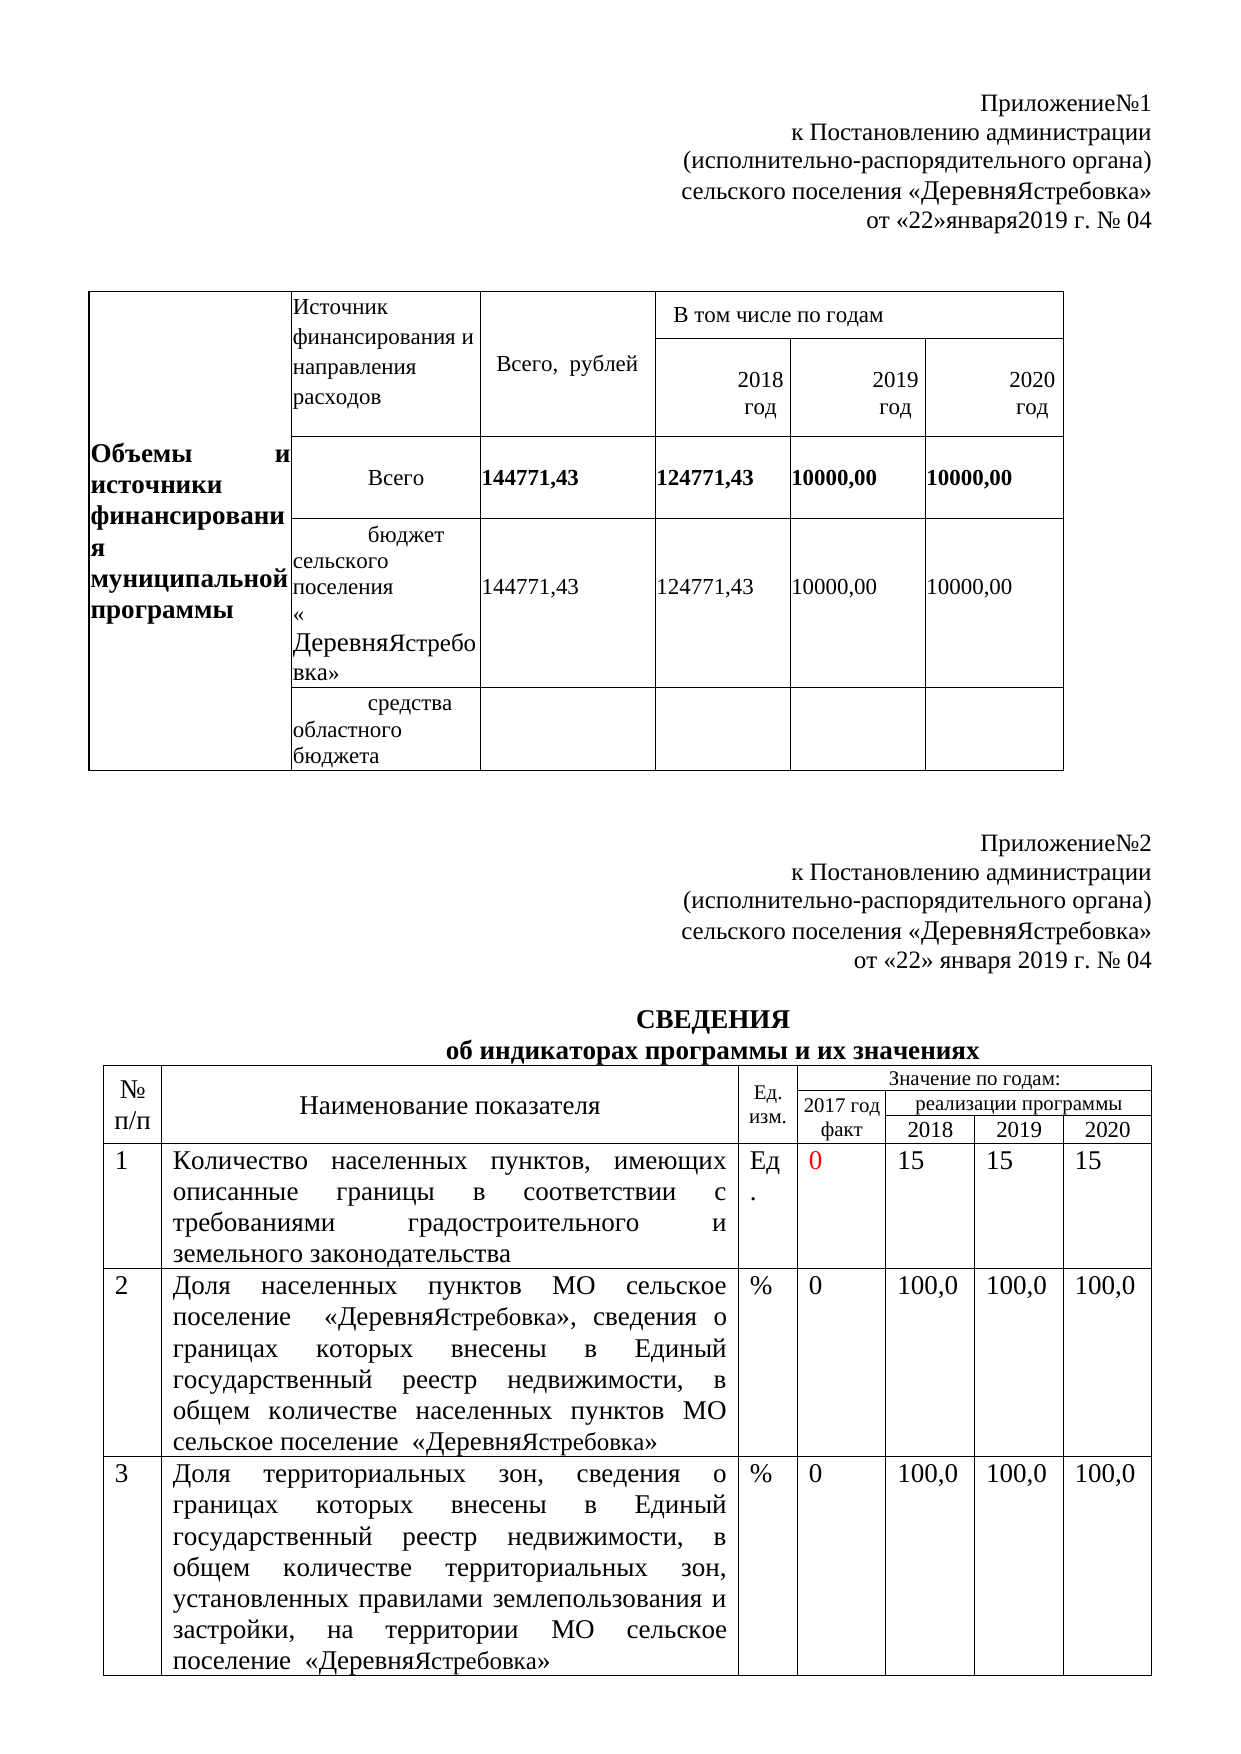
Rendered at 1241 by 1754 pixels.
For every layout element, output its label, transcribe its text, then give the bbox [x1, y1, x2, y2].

table_cell 100,0 [886, 1457, 974, 1675]
table_cell 3 [104, 1457, 161, 1675]
table_cell 10000,00 [926, 437, 1063, 518]
table_cell 2018 [886, 1116, 974, 1143]
table_header Ед. изм. [739, 1066, 797, 1143]
table_cell 2017 год факт [798, 1091, 885, 1143]
table_cell 100,0 [975, 1269, 1063, 1456]
table_cell 10000,00 [791, 519, 925, 687]
table_cell [791, 688, 925, 770]
table_cell 10000,00 [926, 519, 1063, 687]
table_cell 144771,43 [481, 437, 655, 518]
table_cell 2019 год [791, 339, 925, 436]
table_cell 0 [798, 1144, 885, 1268]
table_cell 0 [798, 1457, 885, 1675]
text (исполнительно-распорядительного органа) [177, 885, 1152, 914]
text Приложение№2 [177, 828, 1152, 857]
text сельского поселения «ДеревняЯстребовка» [177, 174, 1152, 205]
table_cell 15 [975, 1144, 1063, 1268]
table_header Всего, рублей [481, 292, 655, 436]
table_cell 2 [104, 1269, 161, 1456]
table_header Наименование показателя [162, 1066, 738, 1143]
table_cell % [739, 1269, 797, 1456]
table_cell 2019 [975, 1116, 1063, 1143]
table_cell [656, 688, 790, 770]
text к Постановлению администрации [177, 857, 1152, 885]
text к Постановлению администрации [177, 117, 1152, 145]
table_cell % [739, 1457, 797, 1675]
table_cell Ед. [739, 1144, 797, 1268]
table_cell [481, 688, 655, 770]
table_cell Всего [292, 437, 480, 518]
text от «22»января2019 г. № 04 [177, 205, 1152, 234]
table_cell 0 [798, 1269, 885, 1456]
table_cell 15 [886, 1144, 974, 1268]
list СВЕДЕНИЯ [274, 1003, 1152, 1034]
table_cell бюджет сельского поселения «ДеревняЯстребовка» [292, 519, 480, 687]
table_cell 100,0 [886, 1269, 974, 1456]
table_cell 2018 год [656, 339, 790, 436]
table_header № п/п [104, 1066, 161, 1143]
table_cell Количество населенных пунктов, имеющих описанные границы в соответствии с требованиями градостроительного и земельного законодательства [162, 1144, 738, 1268]
list об индикаторах программы и их значениях [274, 1034, 1152, 1065]
table_cell 124771,43 [656, 437, 790, 518]
table_cell 124771,43 [656, 519, 790, 687]
text от «22» января 2019 г. № 04 [177, 945, 1152, 974]
table_header Объемы и источники финансирования муниципальной программы [90, 292, 291, 770]
table_cell Доля населенных пунктов МО сельское поселение «ДеревняЯстребовка», сведения о границах которых внесены в Единый государственный реестр недвижимости, в общем количестве населенных пунктов МО сельское поселение «ДеревняЯстребовка» [162, 1269, 738, 1456]
table_cell 10000,00 [791, 437, 925, 518]
table_cell средства областного бюджета [292, 688, 480, 770]
table_cell реализации программы [886, 1091, 1151, 1115]
table_cell 1 [104, 1144, 161, 1268]
text (исполнительно-распорядительного органа) [177, 145, 1152, 174]
table_cell 100,0 [1064, 1269, 1151, 1456]
table_cell 2020 год [926, 339, 1063, 436]
text Приложение№1 [177, 88, 1152, 117]
table_header Источник финансирования и направления расходов [292, 292, 480, 436]
table_header В том числе по годам [656, 292, 1063, 337]
table_cell 144771,43 [481, 519, 655, 687]
table_header Значение по годам: [798, 1066, 1151, 1090]
table_cell 100,0 [975, 1457, 1063, 1675]
text сельского поселения «ДеревняЯстребовка» [177, 914, 1152, 945]
table_cell [926, 688, 1063, 770]
table_cell 100,0 [1064, 1457, 1151, 1675]
table_cell Доля территориальных зон, сведения о границах которых внесены в Единый государственный реестр недвижимости, в общем количестве территориальных зон, установленных правилами землепользования и застройки, на территории МО сельское поселение «ДеревняЯстребовка» [162, 1457, 738, 1675]
table_cell 15 [1064, 1144, 1151, 1268]
table_cell 2020 [1064, 1116, 1151, 1143]
